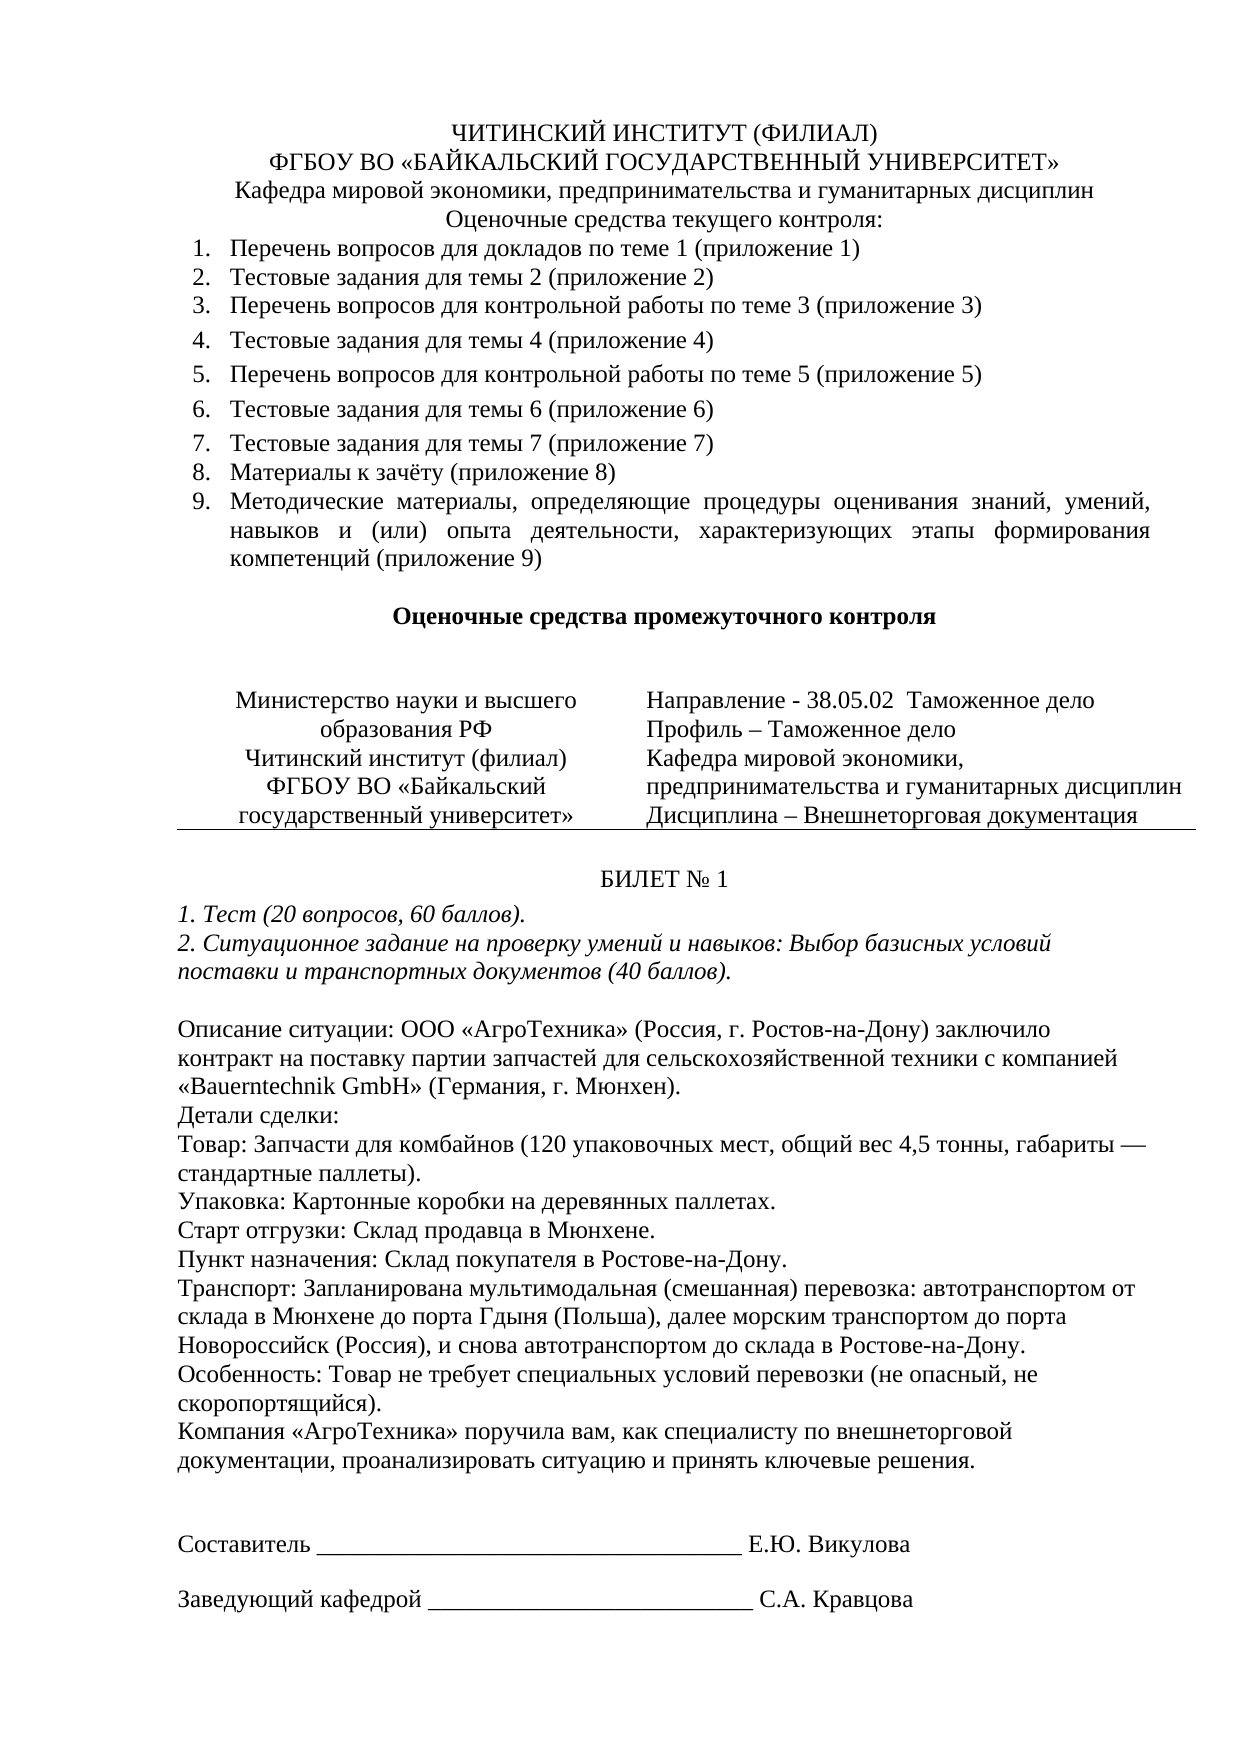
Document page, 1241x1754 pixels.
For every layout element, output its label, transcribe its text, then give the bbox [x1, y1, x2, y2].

text Особенность: Товар не требует специальных условий перевозки (не опасный, не скоропортящийся). [177, 1359, 1152, 1416]
text Кафедра мировой экономики, предпринимательства и гуманитарных дисциплин [177, 176, 1152, 204]
text БИЛЕТ № 1 [177, 864, 1152, 893]
table_header Министерство науки и высшего образования РФ Читинский институт (филиал) ФГБОУ ВО «Байкальский государственный университет» [177, 685, 635, 829]
list Перечень вопросов для контрольной работы по теме 5 (приложение 5) [192, 359, 1152, 388]
text Упаковка: Картонные коробки на деревянных паллетах. [177, 1186, 1152, 1215]
text Оценочные средства текущего контроля: [177, 204, 1152, 233]
list Тестовые задания для темы 7 (приложение 7) [192, 428, 1152, 457]
text Заведующий кафедрой __________________________ С.А. Кравцова [177, 1584, 1152, 1613]
text Старт отгрузки: Склад продавца в Мюнхене. [177, 1215, 1152, 1244]
text Товар: Запчасти для комбайнов (120 упаковочных мест, общий вес 4,5 тонны, габариты — стандартные паллеты). [177, 1129, 1152, 1186]
text Оценочные средства промежуточного контроля [177, 601, 1152, 630]
list Материалы к зачёту (приложение 8) [192, 457, 1152, 486]
text Транспорт: Запланирована мультимодальная (смешанная) перевозка: автотранспортом от склада в Мюнхене до порта Гдыня (Польша), далее морским транспортом до порта Новороссийск (Россия), и снова автотранспортом до склада в Ростове-на-Дону. [177, 1273, 1152, 1359]
text Компания «АгроТехника» поручила вам, как специалисту по внешнеторговой документации, проанализировать ситуацию и принять ключевые решения. [177, 1416, 1152, 1474]
list Методические материалы, определяющие процедуры оценивания знаний, умений, навыков и (или) опыта деятельности, характеризующих этапы формирования компетенций (приложение 9) [192, 486, 1152, 572]
table_header Направление - 38.05.02 Таможенное дело Профиль – Таможенное дело Кафедра мировой экономики, предпринимательства и гуманитарных дисциплин Дисциплина – Внешнеторговая документация [635, 685, 1196, 829]
list Тестовые задания для темы 2 (приложение 2) [192, 262, 1152, 291]
text Описание ситуации: ООО «АгроТехника» (Россия, г. Ростов-на-Дону) заключило контракт на поставку партии запчастей для сельскохозяйственной техники с компанией «Bauerntechnik GmbH» (Германия, г. Мюнхен). [177, 1014, 1152, 1100]
text ЧИТИНСКИЙ ИНСТИТУТ (ФИЛИАЛ) [177, 118, 1152, 147]
list Перечень вопросов для докладов по теме 1 (приложение 1) [192, 233, 1152, 262]
text Составитель __________________________________ Е.Ю. Викулова [177, 1529, 1152, 1558]
text Детали сделки: [177, 1100, 1152, 1129]
text 1. Тест (20 вопросов, 60 баллов). [177, 899, 1152, 928]
list Тестовые задания для темы 4 (приложение 4) [192, 325, 1152, 354]
text ФГБОУ ВО «БАЙКАЛЬСКИЙ ГОСУДАРСТВЕННЫЙ УНИВЕРСИТЕТ» [177, 147, 1152, 176]
list Тестовые задания для темы 6 (приложение 6) [192, 394, 1152, 423]
text Пункт назначения: Склад покупателя в Ростове-на-Дону. [177, 1244, 1152, 1273]
text 2. Ситуационное задание на проверку умений и навыков: Выбор базисных условий поставки и транспортных документов (40 баллов). [177, 928, 1152, 985]
list Перечень вопросов для контрольной работы по теме 3 (приложение 3) [192, 291, 1152, 319]
